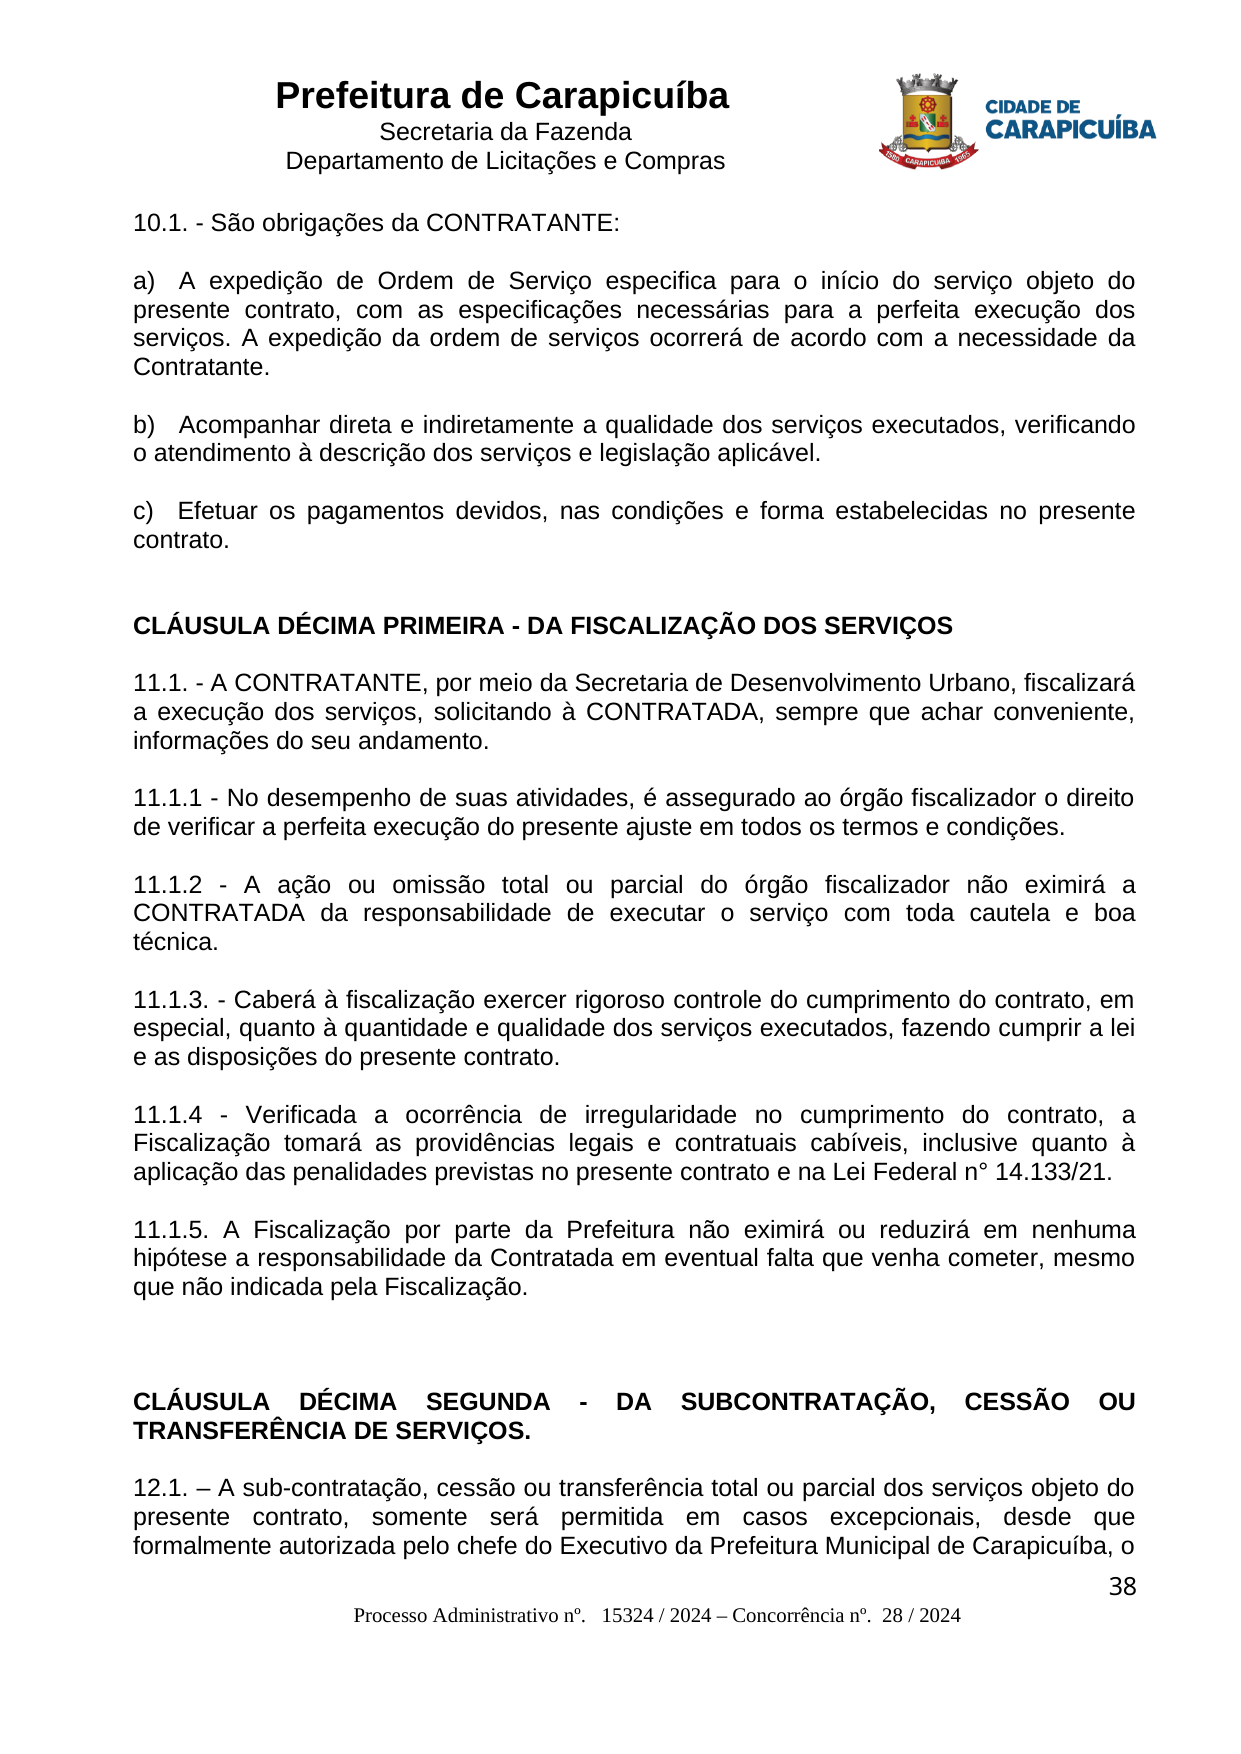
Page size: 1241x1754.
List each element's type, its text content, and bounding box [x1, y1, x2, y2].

text 10.1. - São obrigações da CONTRATANTE: [133, 208, 1137, 237]
text 11.1.2 - A ação ou omissão total ou parcial do órgão fiscalizador não eximirá a CONTRATADA da responsabilidade de executar o serviço com toda cautela e boa técnica. [133, 870, 1137, 956]
text 11.1.3. - Caberá à fiscalização exercer rigoroso controle do cumprimento do contrato, em especial, quanto à quantidade e qualidade dos serviços executados, fazendo cumprir a lei e as disposições do presente contrato. [133, 985, 1137, 1071]
text c) Efetuar os pagamentos devidos, nas condições e forma estabelecidas no presente contrato. [133, 496, 1137, 553]
text 11.1.1 - No desempenho de suas atividades, é assegurado ao órgão fiscalizador o direito de verificar a perfeita execução do presente ajuste em todos os termos e condições. [133, 783, 1137, 841]
picture [877, 65, 1159, 172]
text CLÁUSULA DÉCIMA PRIMEIRA - DA FISCALIZAÇÃO DOS SERVIÇOS [133, 611, 1137, 640]
text 11.1. - A CONTRATANTE, por meio da Secretaria de Desenvolvimento Urbano, fiscalizará a execução dos serviços, solicitando à CONTRATADA, sempre que achar conveniente, informações do seu andamento. [133, 668, 1137, 755]
text a) A expedição de Ordem de Serviço especifica para o início do serviço objeto do presente contrato, com as especificações necessárias para a perfeita execução dos serviços. A expedição da ordem de serviços ocorrerá de acordo com a necessidade da Contratante. [133, 266, 1137, 381]
text 11.1.5. A Fiscalização por parte da Prefeitura não eximirá ou reduzirá em nenhuma hipótese a responsabilidade da Contratada em eventual falta que venha cometer, mesmo que não indicada pela Fiscalização. [133, 1215, 1137, 1301]
text 11.1.4 - Verificada a ocorrência de irregularidade no cumprimento do contrato, a Fiscalização tomará as providências legais e contratuais cabíveis, inclusive quanto à aplicação das penalidades previstas no presente contrato e na Lei Federal n° 14.133/21. [133, 1100, 1137, 1186]
text b) Acompanhar direta e indiretamente a qualidade dos serviços executados, verificando o atendimento à descrição dos serviços e legislação aplicável. [133, 410, 1137, 467]
text CLÁUSULA DÉCIMA SEGUNDA - DA SUBCONTRATAÇÃO, CESSÃO OU TRANSFERÊNCIA DE SERVIÇOS. [133, 1387, 1137, 1445]
